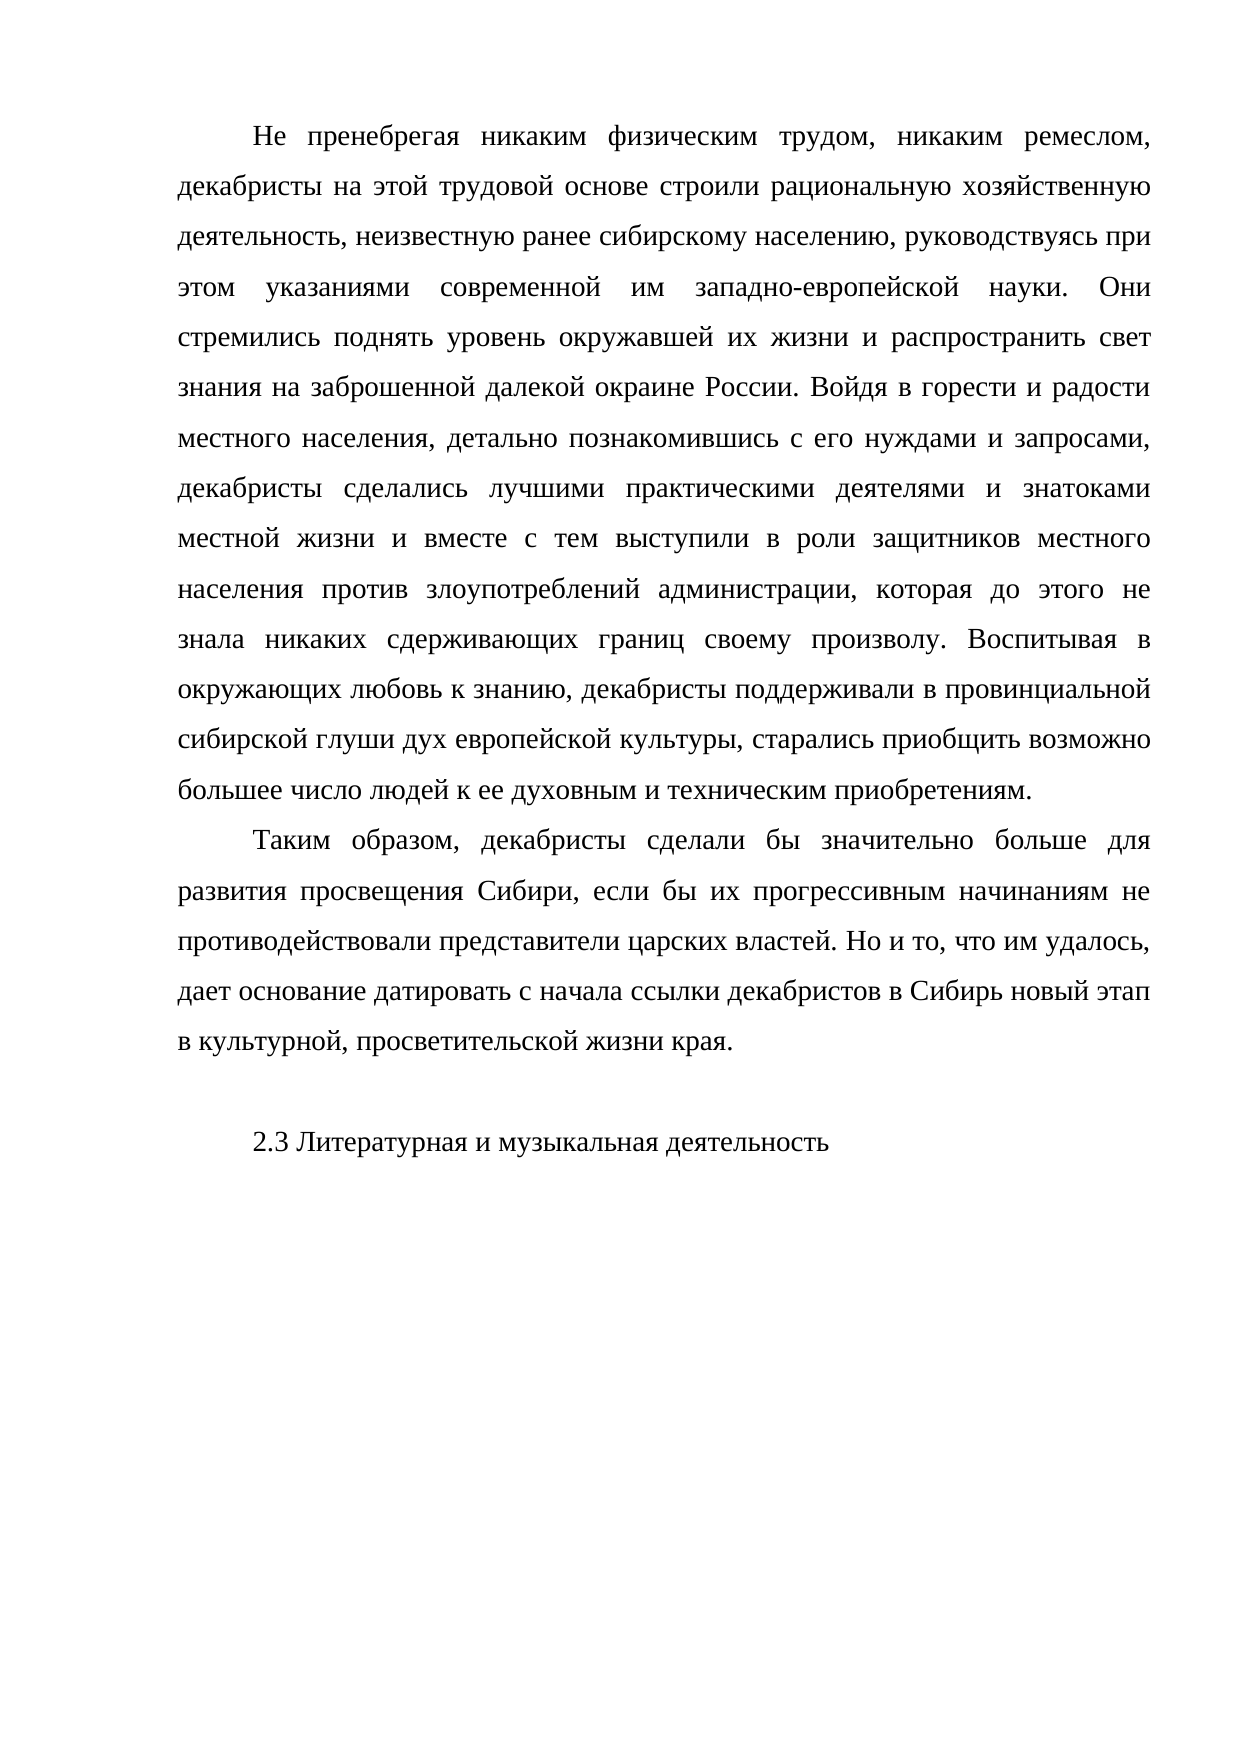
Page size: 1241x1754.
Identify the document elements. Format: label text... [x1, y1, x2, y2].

text Таким образом, декабристы сделали бы значительно больше для развития просвещения Сибири, если бы их прогрессивным начинаниям не противодействовали представители царских властей. Но и то, что им удалось, дает основание датировать с начала ссылки декабристов в Сибирь новый этап в культурной, просветительской жизни края. [177, 822, 1152, 1057]
text Не пренебрегая никаким физическим трудом, никаким ремеслом, декабристы на этой трудовой основе строили рациональную хозяйственную деятельность, неизвестную ранее сибирскому населению, руководствуясь при этом указаниями современной им западно-европейской науки. Они стремились поднять уровень окружавшей их жизни и распространить свет знания на заброшенной далекой окраине России. Войдя в горести и радости местного населения, детально познакомившись с его нуждами и запросами, декабристы сделались лучшими практическими деятелями и знатоками местной жизни и вместе с тем выступили в роли защитников местного населения против злоупотреблений администрации, которая до этого не знала никаких сдерживающих границ своему произволу. Воспитывая в окружающих любовь к знанию, декабристы поддерживали в провинциальной сибирской глуши дух европейской культуры, старались приобщить возможно большее число людей к ее духовным и техническим приобретениям. [177, 118, 1152, 806]
text 2.3 Литературная и музыкальная деятельность [177, 1124, 1152, 1158]
